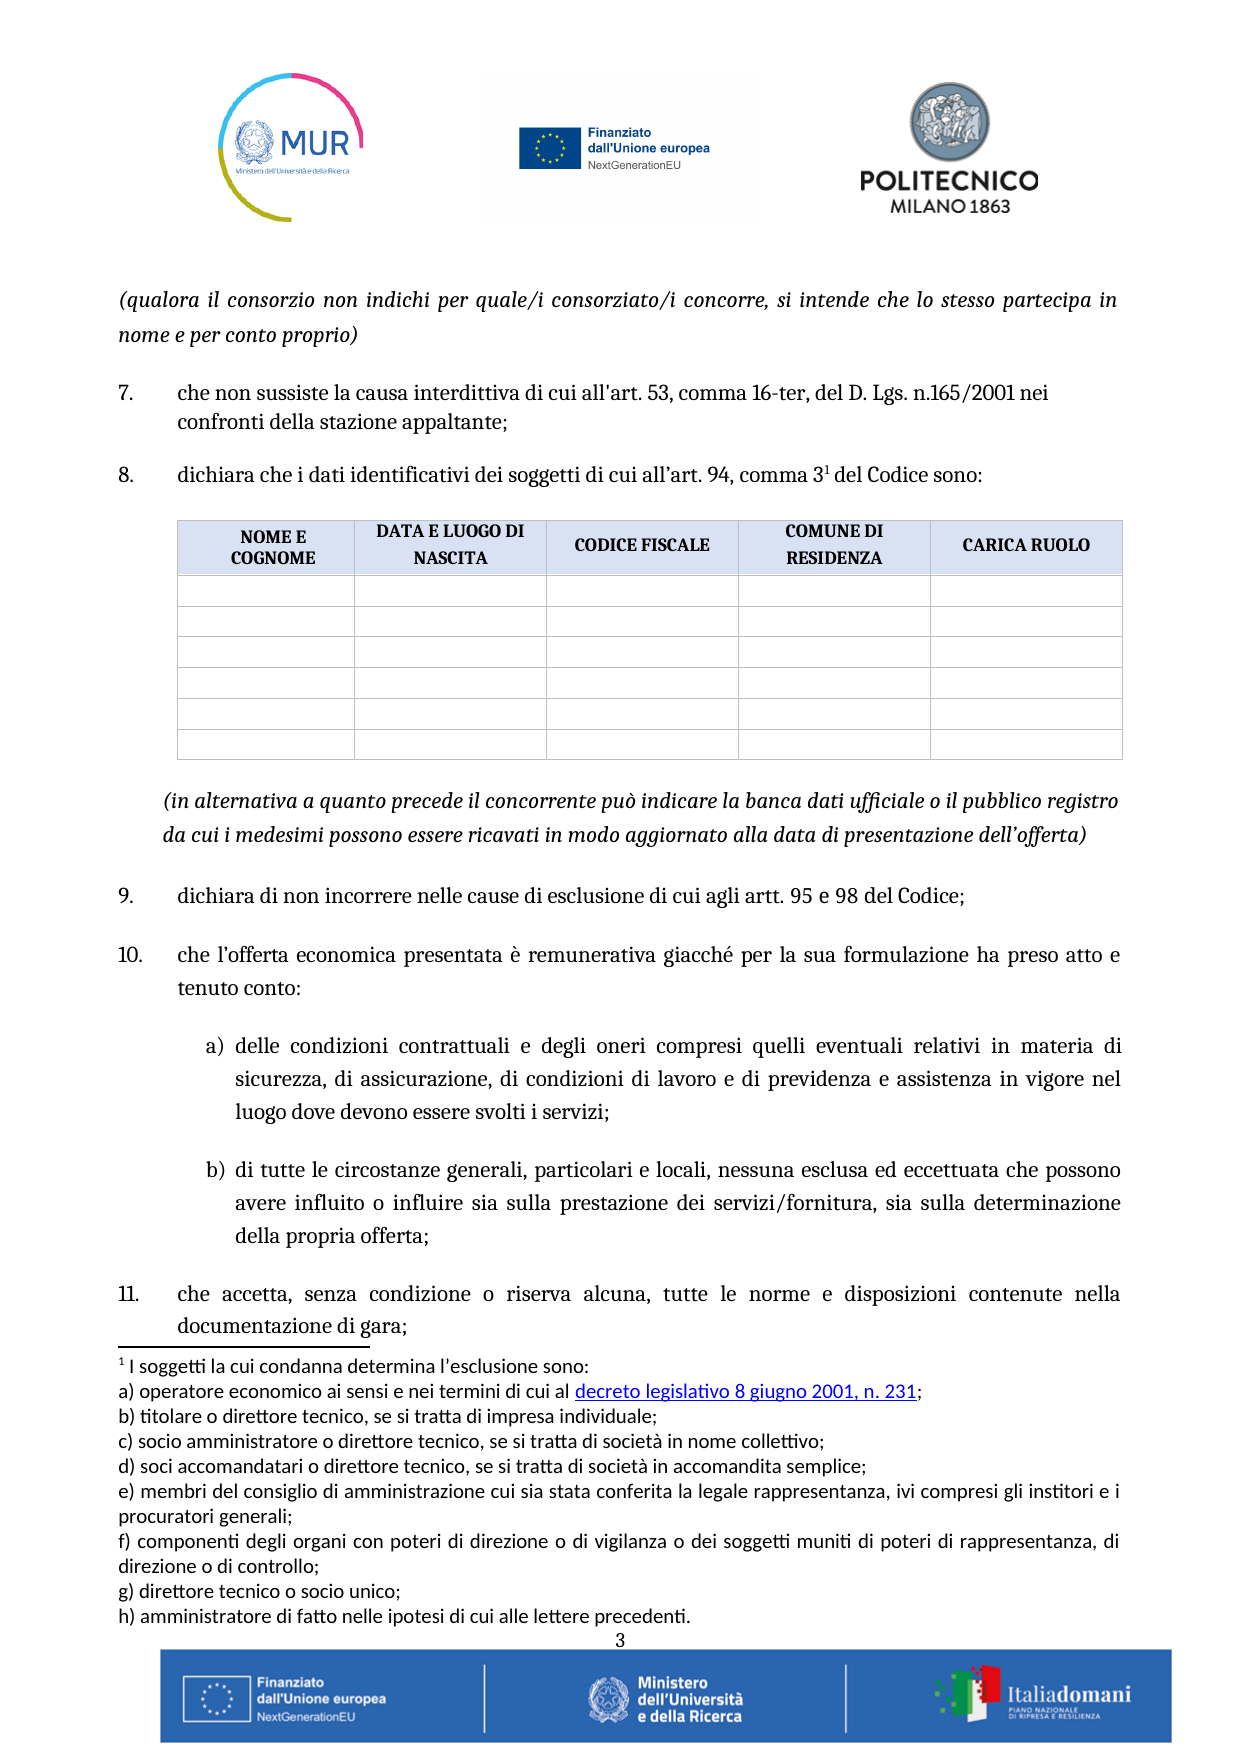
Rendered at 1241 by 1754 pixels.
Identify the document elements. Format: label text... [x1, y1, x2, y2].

table_cell [547, 607, 738, 636]
table_cell [547, 699, 738, 728]
table_cell [739, 730, 930, 759]
table_cell [355, 576, 546, 606]
table_cell [547, 576, 738, 606]
list che l’offerta economica presentata è remunerativa giacché per la sua formulazione ha preso atto e tenuto conto: [118, 942, 1122, 1001]
table_cell [931, 607, 1122, 636]
table_cell [178, 576, 354, 606]
table_cell [739, 699, 930, 728]
table_cell [547, 637, 738, 667]
table_cell [355, 607, 546, 636]
table_header CODICE FISCALE [547, 521, 738, 574]
table_header COMUNE DI RESIDENZA [739, 521, 930, 574]
table_cell [547, 668, 738, 698]
table_cell [355, 730, 546, 759]
table_cell [931, 699, 1122, 728]
list dichiara di non incorrere nelle cause di esclusione di cui agli artt. 95 e 98 del Codice; [118, 881, 1122, 910]
list (qualora il consorzio non indichi per quale/i consorziato/i concorre, si intende che lo stesso partecipa in nome e per conto proprio) [118, 287, 1122, 348]
table_cell [739, 637, 930, 667]
table_header DATA E LUOGO DI NASCITA [355, 521, 546, 574]
table_cell [355, 637, 546, 667]
table_cell [931, 730, 1122, 759]
table_cell [931, 637, 1122, 667]
table_header NOME E COGNOME [178, 521, 354, 574]
table_cell [739, 607, 930, 636]
list di tutte le circostanze generali, particolari e locali, nessuna esclusa ed eccettuata che possono avere influito o influire sia sulla prestazione dei servizi/fornitura, sia sulla determinazione della propria offerta; [206, 1157, 1122, 1249]
table_cell [178, 699, 354, 728]
table_cell [931, 576, 1122, 606]
picture [218, 73, 364, 222]
table_cell [931, 668, 1122, 698]
table_cell [547, 730, 738, 759]
picture [92, 1636, 1241, 1754]
list delle condizioni contrattuali e degli oneri compresi quelli eventuali relativi in materia di sicurezza, di assicurazione, di condizioni di lavoro e di previdenza e assistenza in vigore nel luogo dove devono essere svolti i servizi; [206, 1033, 1122, 1125]
picture [861, 82, 1038, 213]
list dichiara che i dati identificativi dei soggetti di cui all’art. 94, comma 3 del Codice sono: [118, 462, 1122, 488]
list che non sussiste la causa interdittiva di cui all'art. 53, comma 16-ter, del D. Lgs. n.165/2001 nei confronti della stazione appaltante; [118, 380, 1122, 435]
table_cell [355, 668, 546, 698]
table_cell [739, 576, 930, 606]
list che accetta, senza condizione o riserva alcuna, tutte le norme e disposizioni contenute nella documentazione di gara; [118, 1280, 1122, 1339]
list (in alternativa a quanto precede il concorrente può indicare la banca dati ufficiale o il pubblico registro da cui i medesimi possono essere ricavati in modo aggiornato alla data di presentazione dell’offerta) [162, 788, 1122, 849]
table_cell [178, 607, 354, 636]
table_cell [739, 668, 930, 698]
table_cell [178, 730, 354, 759]
table_cell [178, 668, 354, 698]
table_header CARICA RUOLO [931, 521, 1122, 574]
table_cell [355, 699, 546, 728]
picture [479, 73, 762, 222]
table_cell [178, 637, 354, 667]
